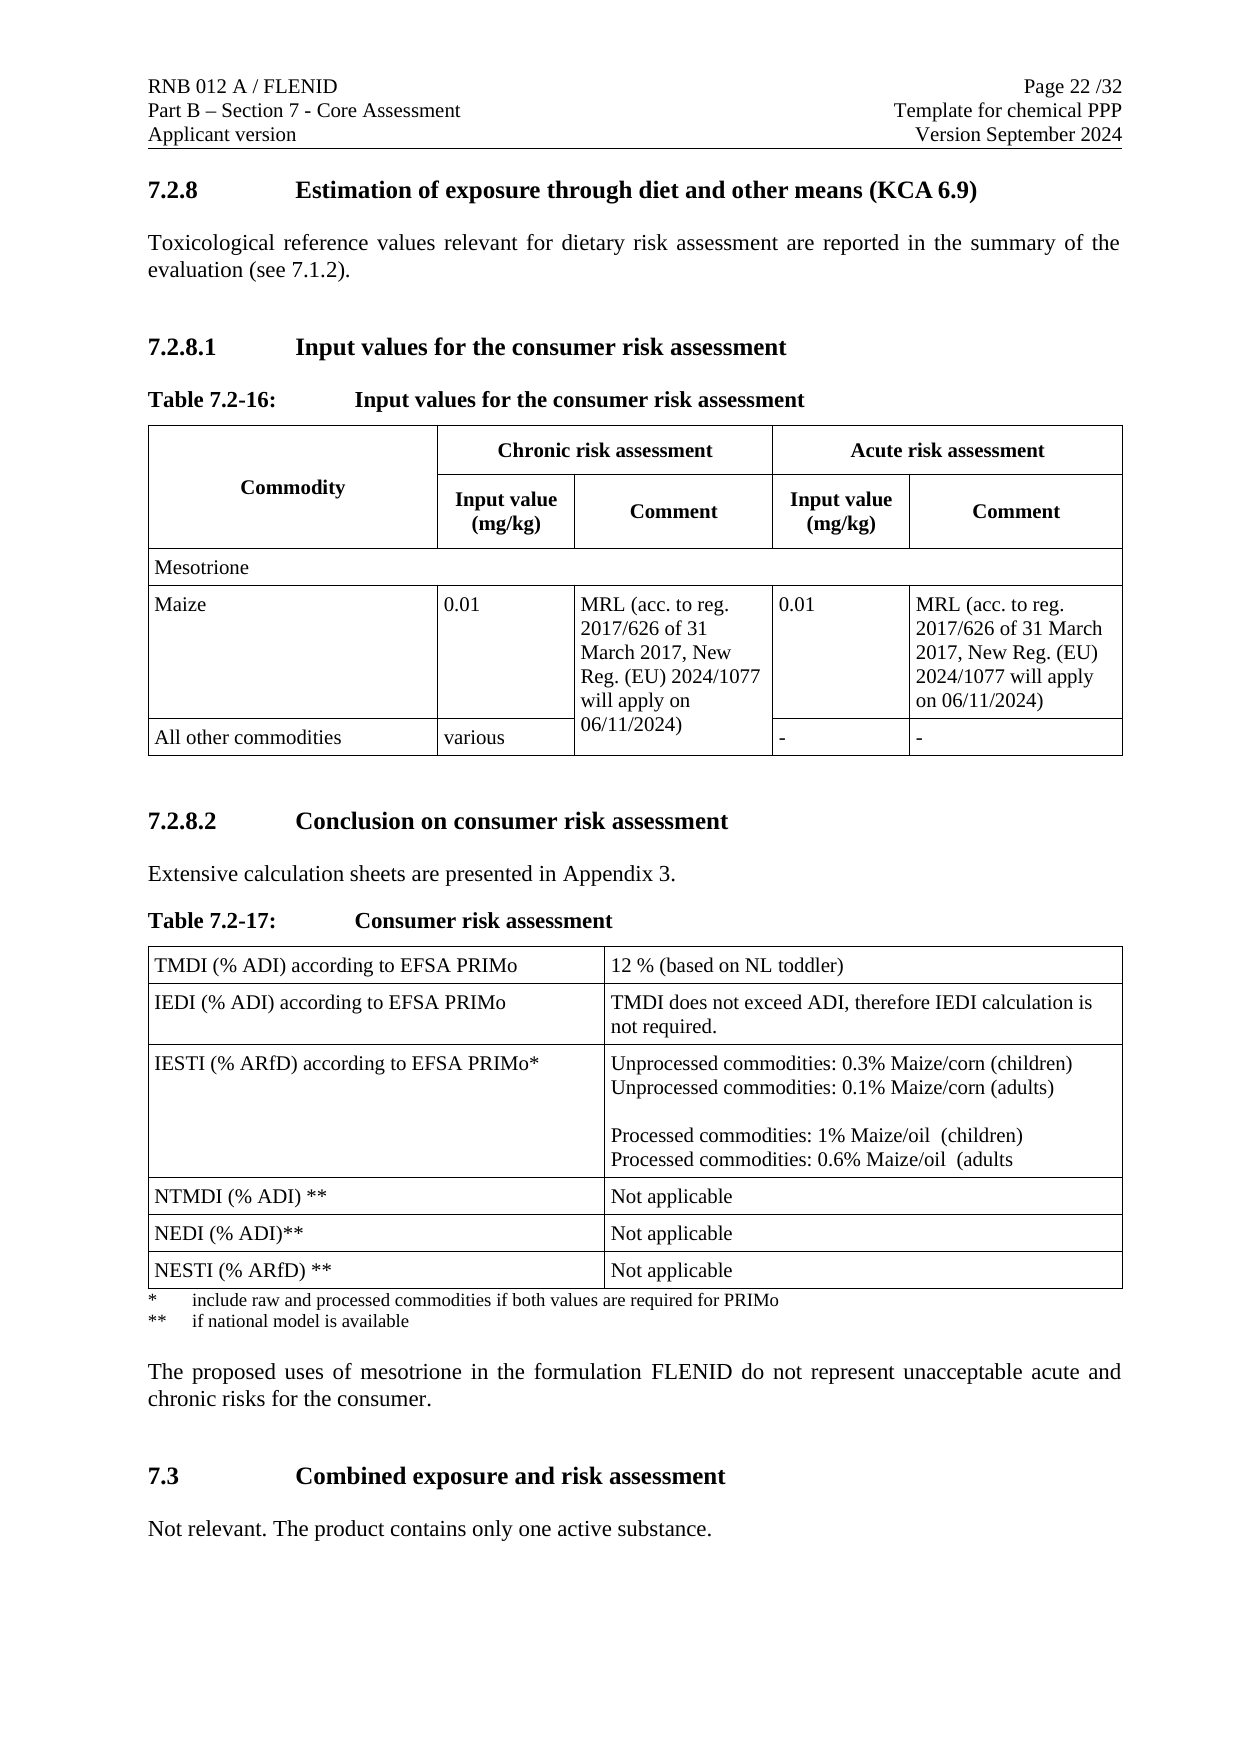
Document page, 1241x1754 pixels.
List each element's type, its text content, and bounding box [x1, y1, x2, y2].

table_cell Input value (mg/kg) [773, 475, 909, 548]
table_header TMDI (% ADI) according to EFSA PRIMo [149, 947, 604, 983]
table_cell Unprocessed commodities: 0.3% Maize/corn (children) Unprocessed commodities: 0.1% Maize/corn (adults) Processed commodities: 1% Maize/oil (children) Processed commodities: 0.6% Maize/oil (adults [605, 1045, 1122, 1177]
table_cell Not applicable [605, 1178, 1122, 1214]
subtitle Input values for the consumer risk assessment [148, 332, 1122, 361]
table_cell IEDI (% ADI) according to EFSA PRIMo [149, 984, 604, 1044]
text Extensive calculation sheets are presented in Appendix 3. [148, 859, 1122, 886]
text Toxicological reference values relevant for dietary risk assessment are reported in the summary of the evaluation (see 7.1.2). [148, 229, 1122, 282]
table_cell Input value (mg/kg) [438, 475, 574, 548]
subtitle Combined exposure and risk assessment [148, 1461, 1122, 1490]
table_cell various [438, 719, 574, 755]
table_cell Comment [910, 475, 1122, 548]
table_cell MRL (acc. to reg. 2017/626 of 31 March 2017, New Reg. (EU) 2024/1077 will apply on 06/11/2024) [910, 586, 1122, 718]
table_cell 0.01 [773, 586, 909, 718]
text The proposed uses of mesotrione in the formulation FLENID do not represent unacceptable acute and chronic risks for the consumer. [148, 1358, 1122, 1411]
table_header 12 % (based on NL toddler) [605, 947, 1122, 983]
table_header Acute risk assessment [773, 426, 1122, 474]
table_cell NEDI (% ADI)** [149, 1215, 604, 1251]
table_cell 0.01 [438, 586, 574, 718]
table_cell - [773, 719, 909, 755]
table_header Commodity [149, 426, 437, 548]
text ** if national model is available [148, 1310, 1122, 1332]
table_cell NESTI (% ARfD) ** [149, 1252, 604, 1288]
table_cell NTMDI (% ADI) ** [149, 1178, 604, 1214]
text * include raw and processed commodities if both values are required for PRIMo [148, 1289, 1122, 1310]
table_cell All other commodities [149, 719, 437, 755]
table_cell MRL (acc. to reg. 2017/626 of 31 March 2017, New Reg. (EU) 2024/1077 will apply on 06/11/2024) [575, 586, 772, 755]
table_cell Not applicable [605, 1252, 1122, 1288]
table_cell - [910, 719, 1122, 755]
table_cell TMDI does not exceed ADI, therefore IEDI calculation is not required. [605, 984, 1122, 1044]
subtitle Conclusion on consumer risk assessment [148, 806, 1122, 834]
subtitle Estimation of exposure through diet and other means (KCA 6.9) [148, 176, 1122, 204]
table_cell Comment [575, 475, 772, 548]
table_cell Not applicable [605, 1215, 1122, 1251]
table_header Chronic risk assessment [438, 426, 772, 474]
text Not relevant. The product contains only one active substance. [148, 1515, 1122, 1541]
table_cell IESTI (% ARfD) according to EFSA PRIMo* [149, 1045, 604, 1177]
table_cell Maize [149, 586, 437, 718]
table_cell Mesotrione [149, 549, 1122, 584]
